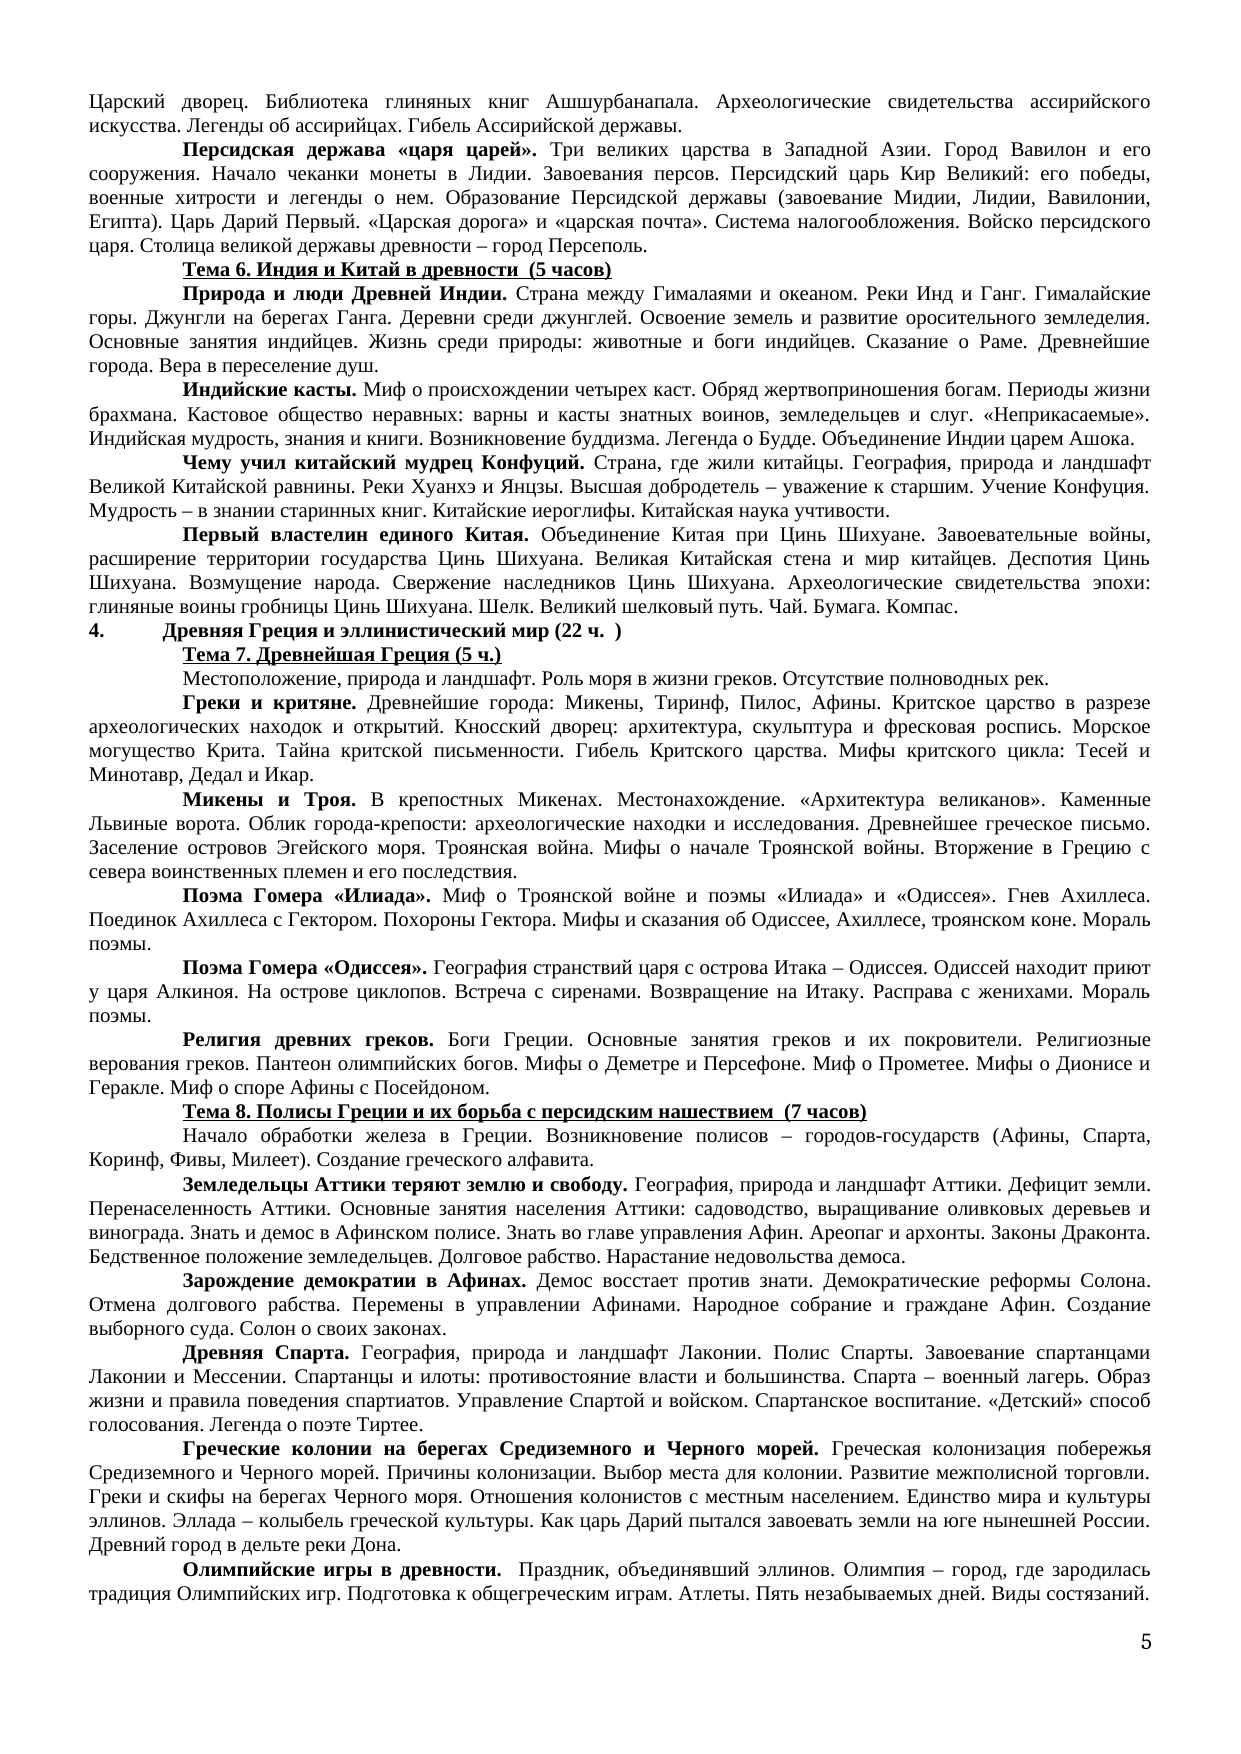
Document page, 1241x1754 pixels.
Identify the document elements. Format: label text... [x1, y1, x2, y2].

list Древняя Греция и эллинистический мир (22 ч. ) [89, 618, 1152, 642]
text Поэма Гомера «Илиада». Миф о Троянской войне и поэмы «Илиада» и «Одиссея». Гнев Ахиллеса. Поединок Ахиллеса с Гектором. Похороны Гектора. Мифы и сказания об Одиссее, Ахиллесе, троянском коне. Мораль поэмы. [89, 883, 1152, 955]
text Земледельцы Аттики теряют землю и свободу. География, природа и ландшафт Аттики. Дефицит земли. Перенаселенность Аттики. Основные занятия населения Аттики: садоводство, выращивание оливковых деревьев и винограда. Знать и демос в Афинском полисе. Знать во главе управления Афин. Ареопаг и архонты. Законы Драконта. Бедственное положение земледельцев. Долговое рабство. Нарастание недовольства демоса. [89, 1171, 1152, 1268]
text Местоположение, природа и ландшафт. Роль моря в жизни греков. Отсутствие полноводных рек. [89, 666, 1152, 690]
text Микены и Троя. В крепостных Микенах. Местонахождение. «Архитектура великанов». Каменные Львиные ворота. Облик города-крепости: археологические находки и исследования. Древнейшее греческое письмо. Заселение островов Эгейского моря. Троянская война. Мифы о начале Троянской войны. Вторжение в Грецию с севера воинственных племен и его последствия. [89, 786, 1152, 883]
text Поэма Гомера «Одиссея». География странствий царя с острова Итака – Одиссея. Одиссей находит приют у царя Алкиноя. На острове циклопов. Встреча с сиренами. Возвращение на Итаку. Расправа с женихами. Мораль поэмы. [89, 955, 1152, 1027]
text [89, 1556, 1152, 1604]
text Греческие колонии на берегах Средиземного и Черного морей. Греческая колонизация побережья Средиземного и Черного морей. Причины колонизации. Выбор места для колонии. Развитие межполисной торговли. Греки и скифы на берегах Черного моря. Отношения колонистов с местным населением. Единство мира и культуры эллинов. Эллада – колыбель греческой культуры. Как царь Дарий пытался завоевать земли на юге нынешней России. Древний город в дельте реки Дона. [89, 1436, 1152, 1556]
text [89, 89, 1152, 137]
text Персидская держава «царя царей». Три великих царства в Западной Азии. Город Вавилон и его сооружения. Начало чеканки монеты в Лидии. Завоевания персов. Персидский царь Кир Великий: его победы, военные хитрости и легенды о нем. Образование Персидской державы (завоевание Мидии, Лидии, Вавилонии, Египта). Царь Дарий Первый. «Царская дорога» и «царская почта». Система налогообложения. Войско персидского царя. Столица великой державы древности – город Персеполь. [89, 137, 1152, 257]
text Природа и люди Древней Индии. Страна между Гималаями и океаном. Реки Инд и Ганг. Гималайские горы. Джунгли на берегах Ганга. Деревни среди джунглей. Освоение земель и развитие оросительного земледелия. Основные занятия индийцев. Жизнь среди природы: животные и боги индийцев. Сказание о Раме. Древнейшие города. Вера в переселение душ. [89, 281, 1152, 377]
text Тема 6. Индия и Китай в древности (5 часов) [89, 257, 1152, 281]
text Греки и критяне. Древнейшие города: Микены, Тиринф, Пилос, Афины. Критское царство в разрезе археологических находок и открытий. Кносский дворец: архитектура, скульптура и фресковая роспись. Морское могущество Крита. Тайна критской письменности. Гибель Критского царства. Мифы критского цикла: Тесей и Минотавр, Дедал и Икар. [89, 690, 1152, 786]
text Начало обработки железа в Греции. Возникновение полисов – городов-государств (Афины, Спарта, Коринф, Фивы, Милеет). Создание греческого алфавита. [89, 1123, 1152, 1171]
text Чему учил китайский мудрец Конфуций. Страна, где жили китайцы. География, природа и ландшафт Великой Китайской равнины. Реки Хуанхэ и Янцзы. Высшая добродетель – уважение к старшим. Учение Конфуция. Мудрость – в знании старинных книг. Китайские иероглифы. Китайская наука учтивости. [89, 449, 1152, 522]
text Древняя Спарта. География, природа и ландшафт Лаконии. Полис Спарты. Завоевание спартанцами Лаконии и Мессении. Спартанцы и илоты: противостояние власти и большинства. Спарта – военный лагерь. Образ жизни и правила поведения спартиатов. Управление Спартой и войском. Спартанское воспитание. «Детский» способ голосования. Легенда о поэте Тиртее. [89, 1340, 1152, 1436]
text Зарождение демократии в Афинах. Демос восстает против знати. Демократические реформы Солона. Отмена долгового рабства. Перемены в управлении Афинами. Народное собрание и граждане Афин. Создание выборного суда. Солон о своих законах. [89, 1268, 1152, 1340]
text Тема 8. Полисы Греции и их борьба с персидским нашествием (7 часов) [89, 1099, 1152, 1123]
text Первый властелин единого Китая. Объединение Китая при Цинь Шихуане. Завоевательные войны, расширение территории государства Цинь Шихуана. Великая Китайская стена и мир китайцев. Деспотия Цинь Шихуана. Возмущение народа. Свержение наследников Цинь Шихуана. Археологические свидетельства эпохи: глиняные воины гробницы Цинь Шихуана. Шелк. Великий шелковый путь. Чай. Бумага. Компас. [89, 522, 1152, 618]
text Тема 7. Древнейшая Греция (5 ч.) [89, 642, 1152, 666]
text Индийские касты. Миф о происхождении четырех каст. Обряд жертвоприношения богам. Периоды жизни брахмана. Кастовое общество неравных: варны и касты знатных воинов, земледельцев и слуг. «Неприкасаемые». Индийская мудрость, знания и книги. Возникновение буддизма. Легенда о Будде. Объединение Индии царем Ашока. [89, 377, 1152, 449]
text Религия древних греков. Боги Греции. Основные занятия греков и их покровители. Религиозные верования греков. Пантеон олимпийских богов. Мифы о Деметре и Персефоне. Миф о Прометее. Мифы о Дионисе и Геракле. Миф о споре Афины с Посейдоном. [89, 1027, 1152, 1099]
